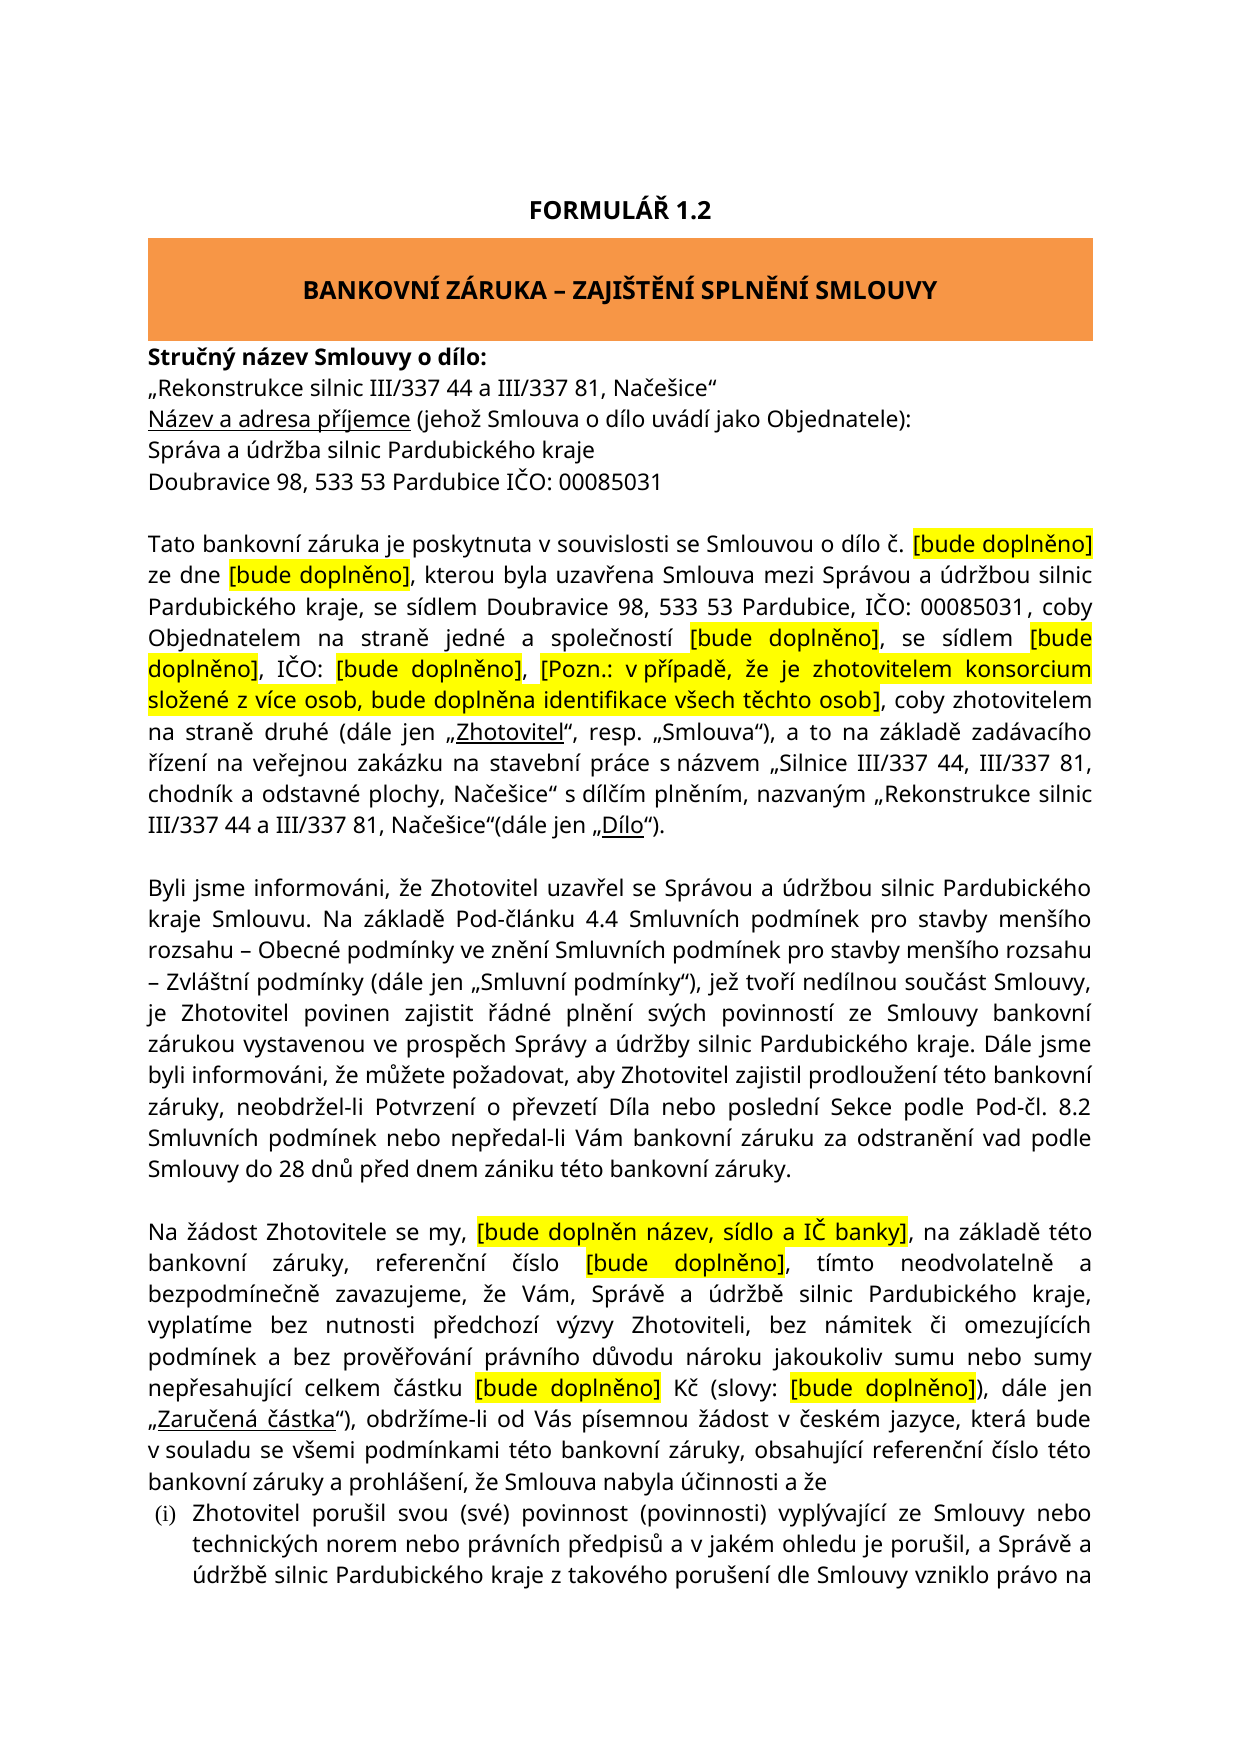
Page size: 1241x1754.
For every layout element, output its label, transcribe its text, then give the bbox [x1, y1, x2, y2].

text Na žádost Zhotovitele se my, [bude doplněn název, sídlo a IČ banky], na základě této bankovní záruky, referenční číslo [bude doplněno], tímto neodvolatelně a bezpodmínečně zavazujeme, že Vám, Správě a údržbě silnic Pardubického kraje, vyplatíme bez nutnosti předchozí výzvy Zhotoviteli, bez námitek či omezujících podmínek a bez prověřování právního důvodu nároku jakoukoliv sumu nebo sumy nepřesahující celkem částku [bude doplněno] Kč (slovy: [bude doplněno]), dále jen „Zaručená částka“), obdržíme-li od Vás písemnou žádost v českém jazyce, která bude v souladu se všemi podmínkami této bankovní záruky, obsahující referenční číslo této bankovní záruky a prohlášení, že Smlouva nabyla účinnosti a že [148, 1216, 1093, 1497]
text Název a adresa příjemce (jehož Smlouva o dílo uvádí jako Objednatele): [148, 403, 1093, 434]
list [154, 1497, 1093, 1591]
text Byli jsme informováni, že Zhotovitel uzavřel se Správou a údržbou silnic Pardubického kraje Smlouvu. Na základě Pod-článku 4.4 Smluvních podmínek pro stavby menšího rozsahu – Obecné podmínky ve znění Smluvních podmínek pro stavby menšího rozsahu – Zvláštní podmínky (dále jen „Smluvní podmínky“), jež tvoří nedílnou součást Smlouvy, je Zhotovitel povinen zajistit řádné plnění svých povinností ze Smlouvy bankovní zárukou vystavenou ve prospěch Správy a údržby silnic Pardubického kraje. Dále jsme byli informováni, že můžete požadovat, aby Zhotovitel zajistil prodloužení této bankovní záruky, neobdržel-li Potvrzení o převzetí Díla nebo poslední Sekce podle Pod-čl. 8.2 Smluvních podmínek nebo nepředal-li Vám bankovní záruku za odstranění vad podle Smlouvy do 28 dnů před dnem zániku této bankovní záruky. [148, 872, 1093, 1184]
text Stručný název Smlouvy o dílo: [148, 341, 1093, 372]
text Správa a údržba silnic Pardubického kraje [148, 434, 1093, 466]
text formulář 1.2 [148, 193, 1093, 227]
text Tato bankovní záruka je poskytnuta v souvislosti se Smlouvou o dílo č. [bude doplněno] ze dne [bude doplněno], kterou byla uzavřena Smlouva mezi Správou a údržbou silnic Pardubického kraje, se sídlem Doubravice 98, 533 53 Pardubice, IČO: 00085031, coby Objednatelem na straně jedné a společností [bude doplněno], se sídlem [bude doplněno], IČO: [bude doplněno], [Pozn.: v případě, že je zhotovitelem konsorcium složené z více osob, bude doplněna identifikace všech těchto osob], coby zhotovitelem na straně druhé (dále jen „Zhotovitel“, resp. „Smlouva“), a to na základě zadávacího řízení na veřejnou zakázku na stavební práce s názvem „Silnice III/337 44, III/337 81, chodník a odstavné plochy, Načešice“ s dílčím plněním, nazvaným „Rekonstrukce silnic III/337 44 a III/337 81, Načešice“(dále jen „Dílo“). [148, 528, 1093, 841]
text „Rekonstrukce silnic III/337 44 a III/337 81, Načešice“ [148, 372, 1093, 403]
text Doubravice 98, 533 53 Pardubice IČO: 00085031 [148, 466, 1093, 497]
text BANKOVNÍ záruka – zajištění splnění smlouvy [148, 272, 1093, 307]
